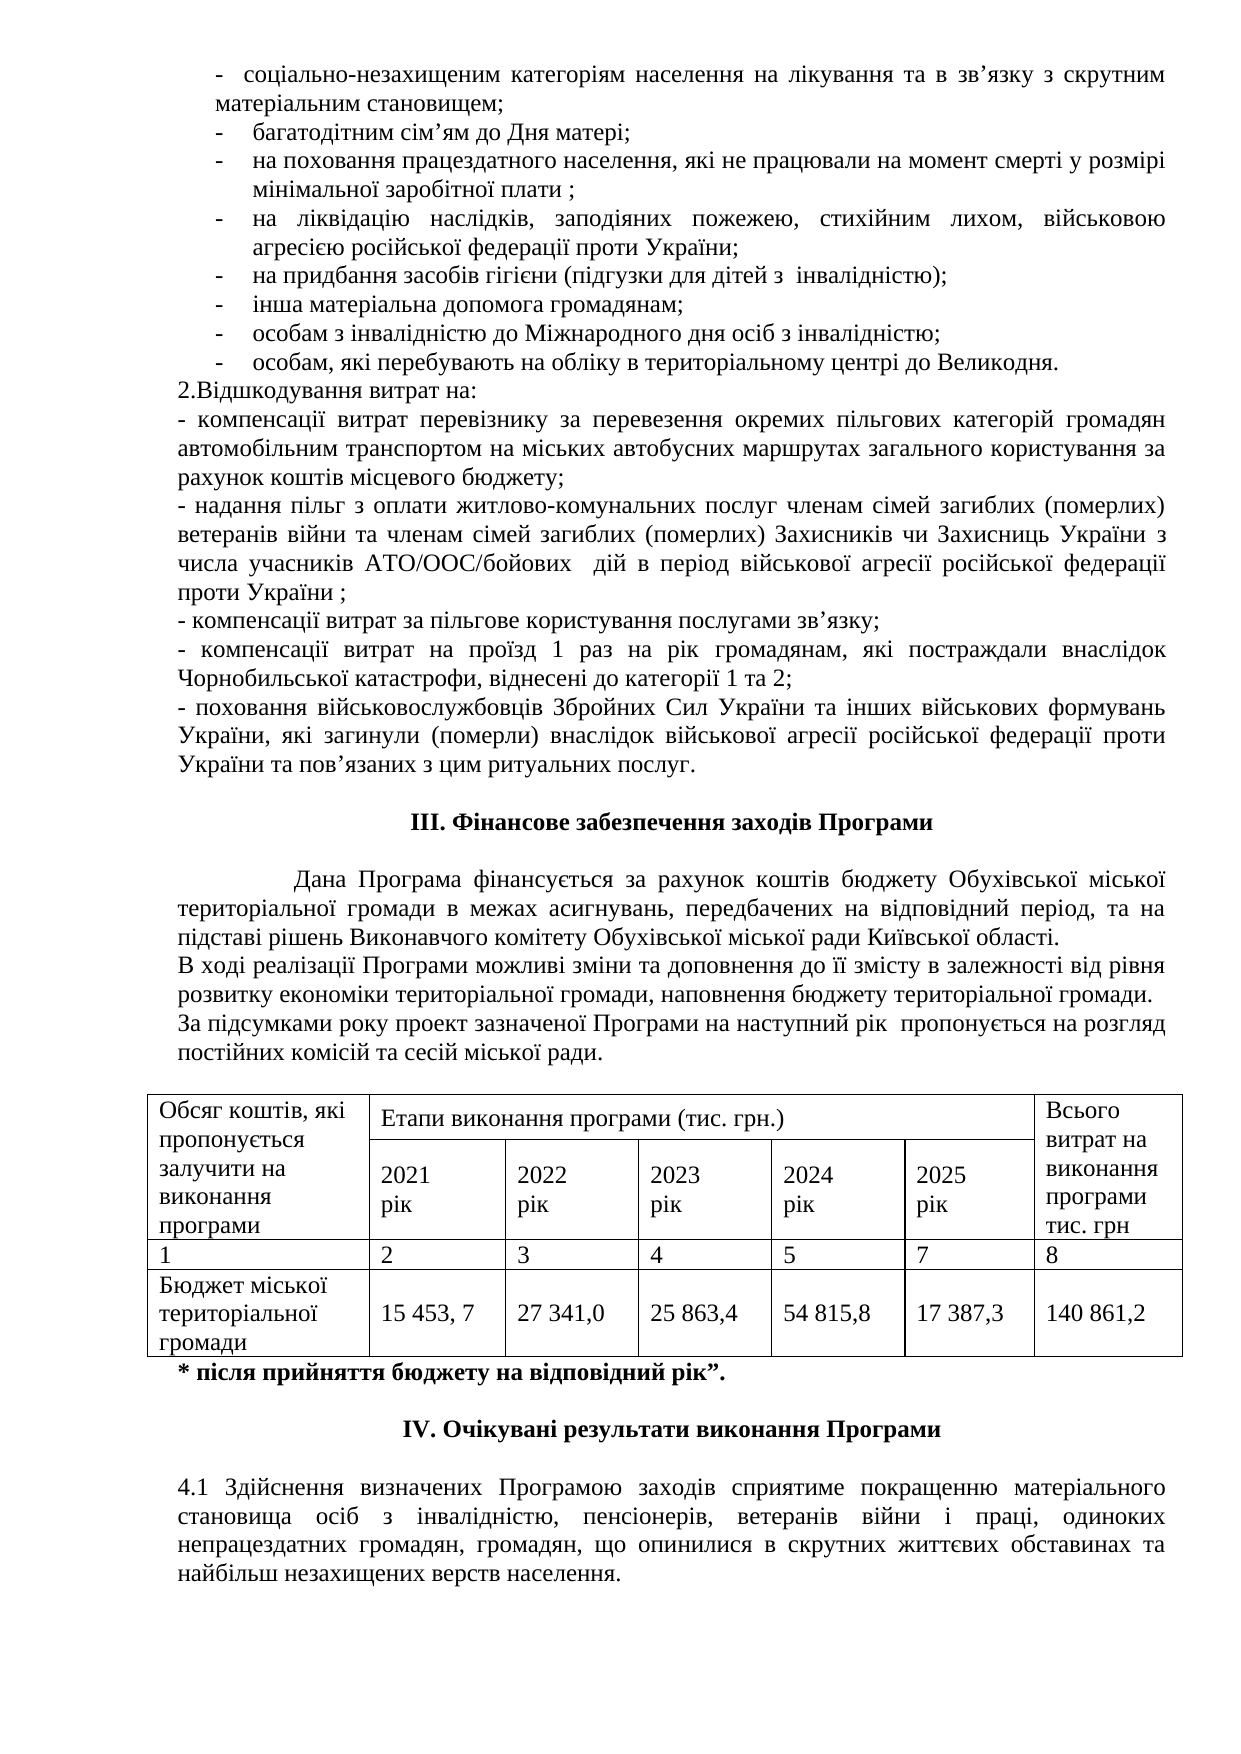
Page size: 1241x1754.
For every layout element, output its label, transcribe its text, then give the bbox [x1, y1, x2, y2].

text ІІІ. Фінансове забезпечення заходів Програми [177, 807, 1167, 835]
table_cell 54 815,8 [772, 1270, 904, 1356]
table_cell 7 [906, 1240, 1034, 1269]
table_cell 17 387,3 [906, 1270, 1034, 1356]
table_cell 3 [506, 1240, 638, 1269]
list особам з інвалідністю до Міжнародного дня осіб з інвалідністю; [215, 318, 1167, 347]
text Дана Програма фінансується за рахунок коштів бюджету Обухівської міської територіальної громади в межах асигнувань, передбачених на відповідний період, та на підставі рішень Виконавчого комітету Обухівської міської ради Київської області. [177, 864, 1167, 950]
list на поховання працездатного населення, які не працювали на момент смерті у розмірі мінімальної заробітної плати ; [215, 145, 1167, 203]
list інша матеріальна допомога громадянам; [215, 289, 1167, 318]
table_cell Бюджет міської територіальної громади [148, 1270, 369, 1356]
text * після прийняття бюджету на відповідний рік”. [177, 1357, 1167, 1386]
table_header Етапи виконання програми (тис. грн.) [370, 1095, 1034, 1139]
text - компенсації витрат на проїзд 1 раз на рік громадянам, які постраждали внаслідок Чорнобильської катастрофи, віднесені до категорії 1 та 2; [785, 634, 1167, 692]
table_cell 2021 рік [370, 1140, 505, 1239]
text - компенсації витрат на проїзд 1 раз на рік громадянам, які постраждали внаслідок Чорнобильської катастрофи, віднесені до категорії 1 та 2; [177, 634, 715, 663]
table_cell 1 [148, 1240, 369, 1269]
table_cell 25 863,4 [639, 1270, 771, 1356]
table_cell 2022 рік [506, 1140, 638, 1239]
table_cell 2 [370, 1240, 505, 1269]
text 2.Відшкодування витрат на: [177, 375, 1167, 404]
text - надання пільг з оплати житлово-комунальних послуг членам сімей загиблих (померлих) ветеранів війни та членам сімей загиблих (померлих) Захисників чи Захисниць України з числа учасників АТО/ООС/бойових дій в період військової агресії російської федерації проти України ; [177, 490, 1167, 605]
table_header Обсяг коштів, які пропонується залучити на виконання програми [148, 1095, 369, 1239]
table_cell 15 453, 7 [370, 1270, 505, 1356]
table_cell 8 [1035, 1240, 1182, 1269]
table_cell 140 861,2 [1035, 1270, 1182, 1356]
table_cell 5 [772, 1240, 904, 1269]
table_cell 27 341,0 [506, 1270, 638, 1356]
text - соціально-незахищеним категоріям населення на лікування та в зв’язку з скрутним матеріальним становищем; [215, 59, 1167, 117]
table_header Всього витрат на виконання програми тис. грн [1035, 1095, 1182, 1239]
text За підсумками року проект зазначеної Програми на наступний рік пропонується на розгляд постійних комісій та сесій міської ради. [177, 1008, 1167, 1065]
table_cell 2024 рік [772, 1140, 904, 1239]
list на придбання засобів гігієни (підгузки для дітей з інвалідністю); [215, 260, 1167, 289]
table_cell 2025 рік [906, 1140, 1034, 1239]
table_cell 2023 рік [639, 1140, 771, 1239]
list особам, які перебувають на обліку в територіальному центрі до Великодня. [215, 347, 1167, 375]
text - компенсації витрат перевізнику за перевезення окремих пільгових категорій громадян автомобільним транспортом на міських автобусних маршрутах загального користування за рахунок коштів місцевого бюджету; [177, 404, 1167, 490]
text ІV. Очікувані результати виконання Програми [177, 1414, 1167, 1443]
text - компенсації витрат за пільгове користування послугами зв’язку; [177, 605, 1167, 634]
text - поховання військовослужбовців Збройних Сил України та інших військових формувань України, які загинули (померли) внаслідок військової агресії російської федерації проти України та пов’язаних з цим ритуальних послуг. [177, 692, 1167, 778]
text В ході реалізації Програми можливі зміни та доповнення до її змісту в залежності від рівня розвитку економіки територіальної громади, наповнення бюджету територіальної громади. [177, 950, 1167, 1008]
list багатодітним сім’ям до Дня матері; [215, 117, 1167, 145]
list на ліквідацію наслідків, заподіяних пожежею, стихійним лихом, військовою агресією російської федерації проти України; [215, 203, 1167, 260]
text 4.1 Здійснення визначених Програмою заходів сприятиме покращенню матеріального становища осіб з інвалідністю, пенсіонерів, ветеранів війни і праці, одиноких непрацездатних громадян, громадян, що опинилися в скрутних життєвих обставинах та найбільш незахищених верств населення. [177, 1472, 1167, 1587]
table_cell 4 [639, 1240, 771, 1269]
